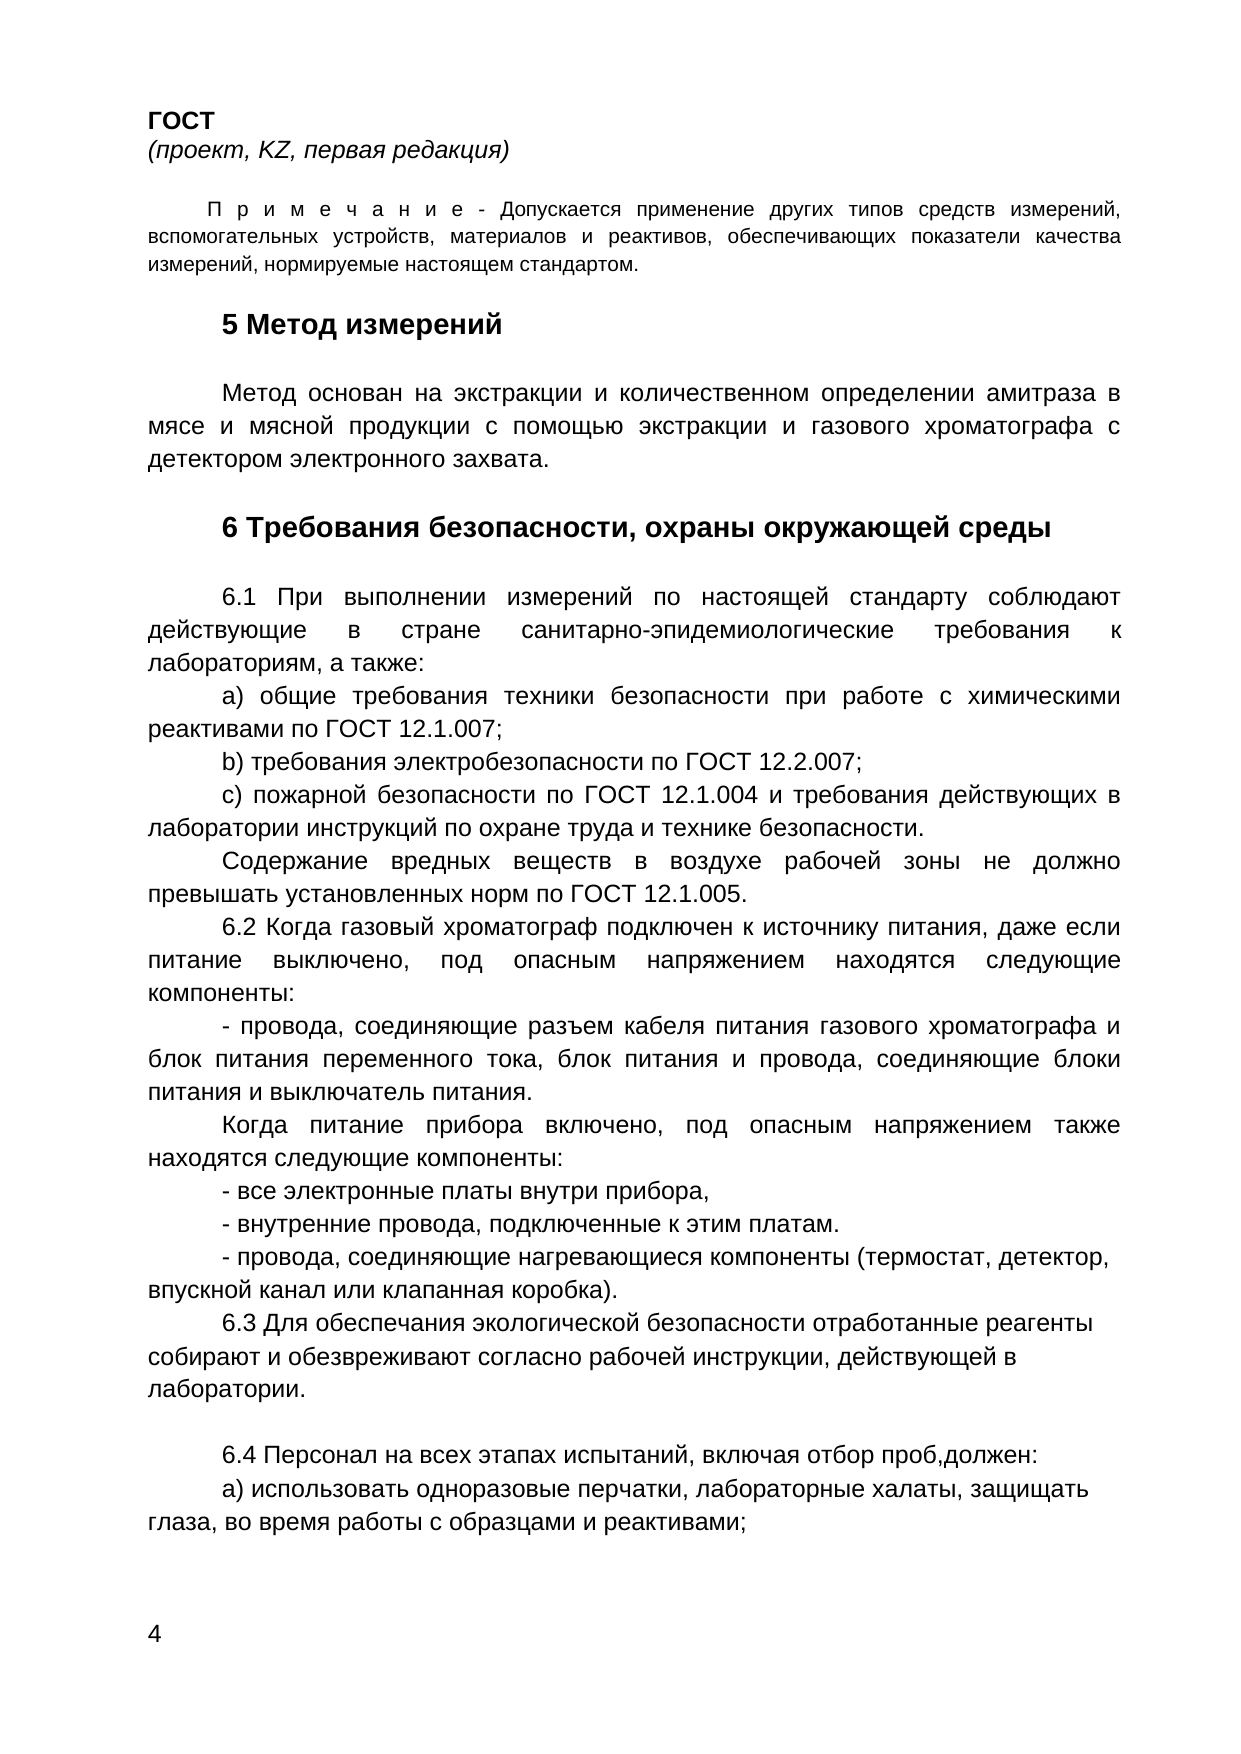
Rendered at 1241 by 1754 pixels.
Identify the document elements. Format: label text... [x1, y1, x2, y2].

text - провода, соединяющие нагревающиеся компоненты (термостат, детектор, впускной канал или клапанная коробка). [148, 1242, 1122, 1304]
text - все электронные платы внутри прибора, [148, 1176, 1122, 1205]
text c) пожарной безопасности по ГОСТ 12.1.004 и требования действующих в лаборатории инструкций по охране труда и технике безопасности. [148, 780, 1122, 842]
text 6.3 Для обеспечания экологической безопасности отработанные реагенты собирают и обезвреживают согласно рабочей инструкции, действующей в лаборатории. [148, 1308, 1122, 1403]
text Когда питание прибора включено, под опасным напряжением также находятся следующие компоненты: [148, 1110, 1122, 1172]
text a) общие требования техники безопасности при работе с химическими реактивами по ГОСТ 12.1.007; [148, 681, 1122, 743]
text П р и м е ч а н и е - Допускается применение других типов средств измерений, вспомогательных устройств, материалов и реактивов, обеспечивающих показатели качества измерений, нормируемые настоящем стандартом. [148, 197, 1122, 276]
text Содержание вредных веществ в воздухе рабочей зоны не должно превышать установленных норм по ГОСТ 12.1.005. [148, 846, 1122, 908]
text 6.1 При выполнении измерений по настоящей стандарту соблюдают действующие в стране санитарно-эпидемиологические требования к лабораториям, а также: [148, 582, 1122, 677]
text 6.4 Персонал на всех этапах испытаний, включая отбор проб,должен: [148, 1441, 1122, 1469]
text 6.2 Когда газовый хроматограф подключен к источнику питания, даже если питание выключено, под опасным напряжением находятся следующие компоненты: [148, 912, 1122, 1007]
text - провода, соединяющие разъем кабеля питания газового хроматографа и блок питания переменного тока, блок питания и провода, соединяющие блоки питания и выключатель питания. [148, 1011, 1122, 1106]
text 5 Метод измерений [148, 307, 1122, 340]
text a) использовать одноразовые перчатки, лабораторные халаты, защищать глаза, во время работы с образцами и реактивами; [148, 1473, 1122, 1535]
text b) требования электробезопасности по ГОСТ 12.2.007; [148, 747, 1122, 776]
text 6 Требования безопасности, охраны окружающей среды [148, 510, 1122, 544]
text Метод основан на экстракции и количественном определении амитраза в мясе и мясной продукции с помощью экстракции и газового хроматографа с детектором электронного захвата. [148, 378, 1122, 473]
text - внутренние провода, подключенные к этим платам. [148, 1209, 1122, 1238]
